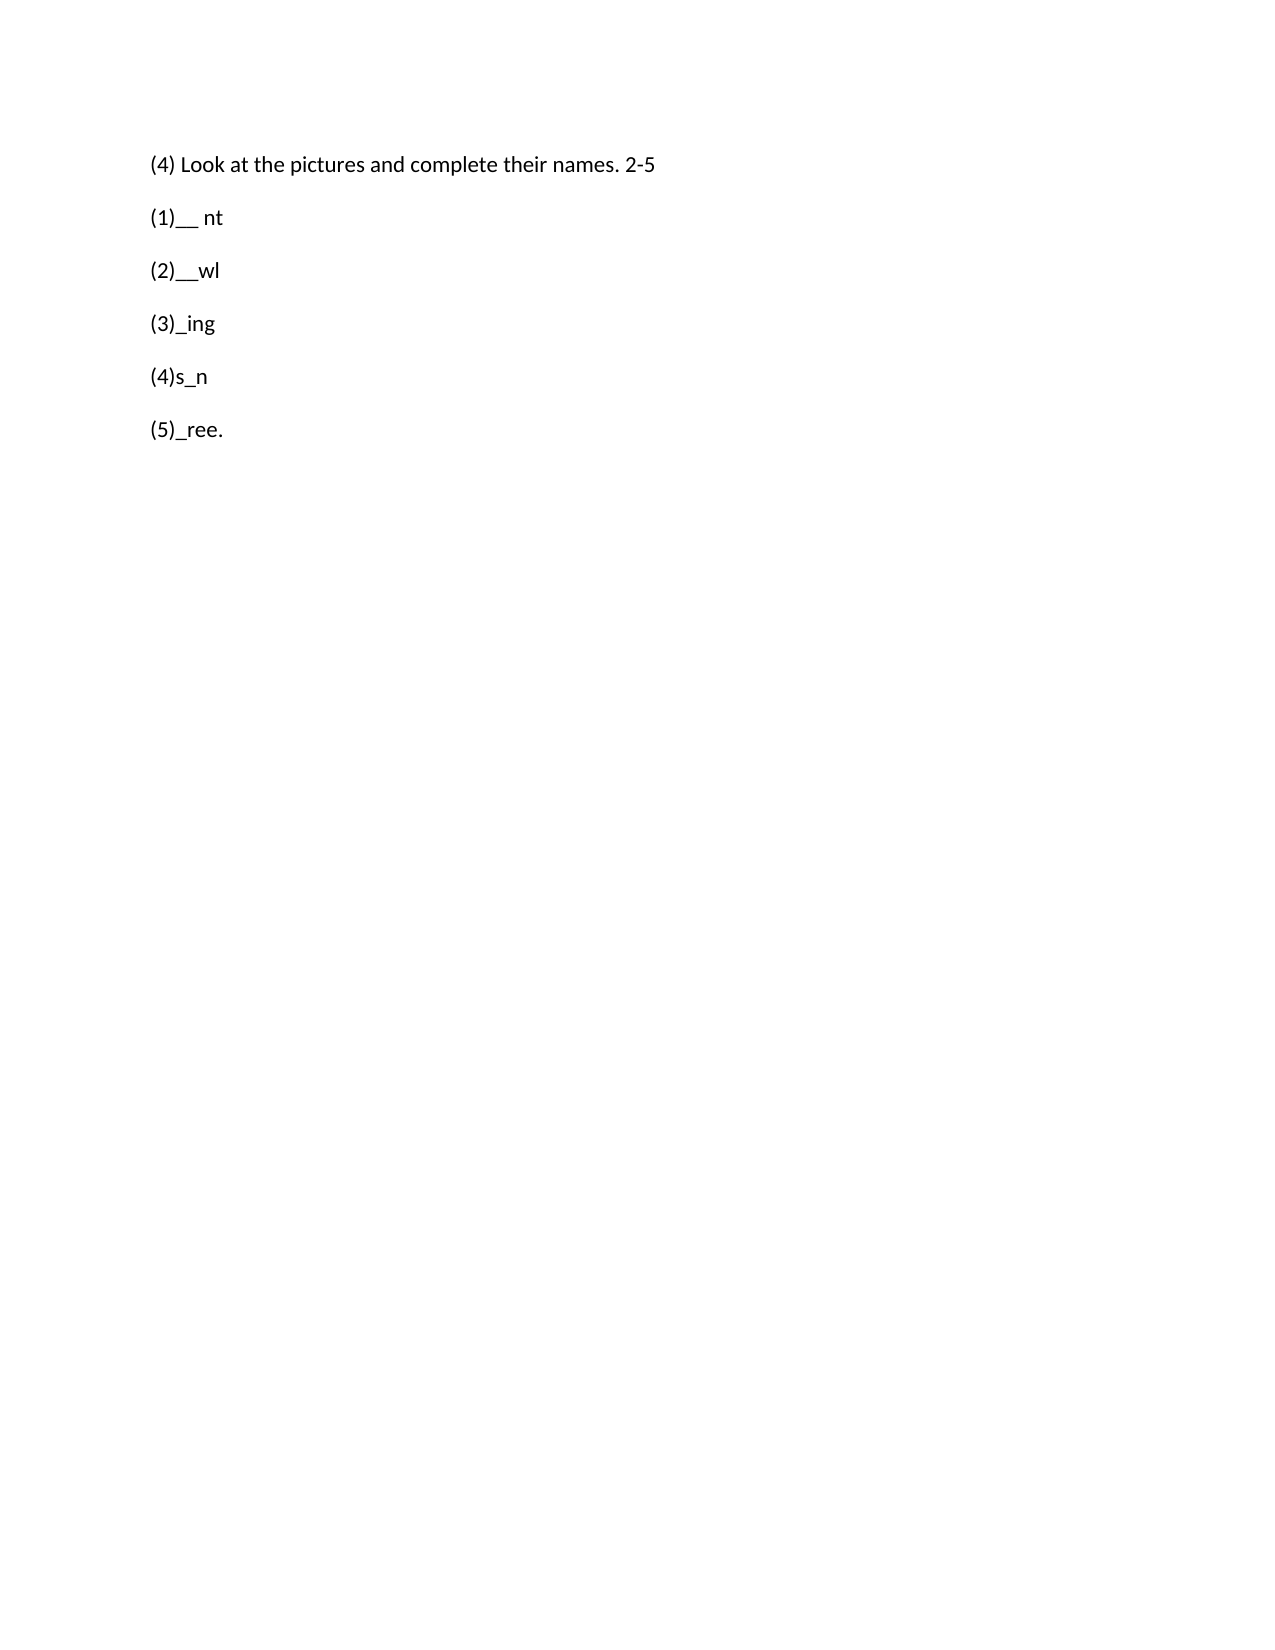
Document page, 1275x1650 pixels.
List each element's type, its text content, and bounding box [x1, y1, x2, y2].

text (4)s_n [150, 362, 1125, 390]
text (4) Look at the pictures and complete their names. 2-5 [150, 150, 1125, 178]
text (5)_ree. [150, 415, 1125, 443]
text (1)__ nt [150, 203, 1125, 231]
text (3)_ing [150, 309, 1125, 337]
text (2)__wl [150, 256, 1125, 284]
